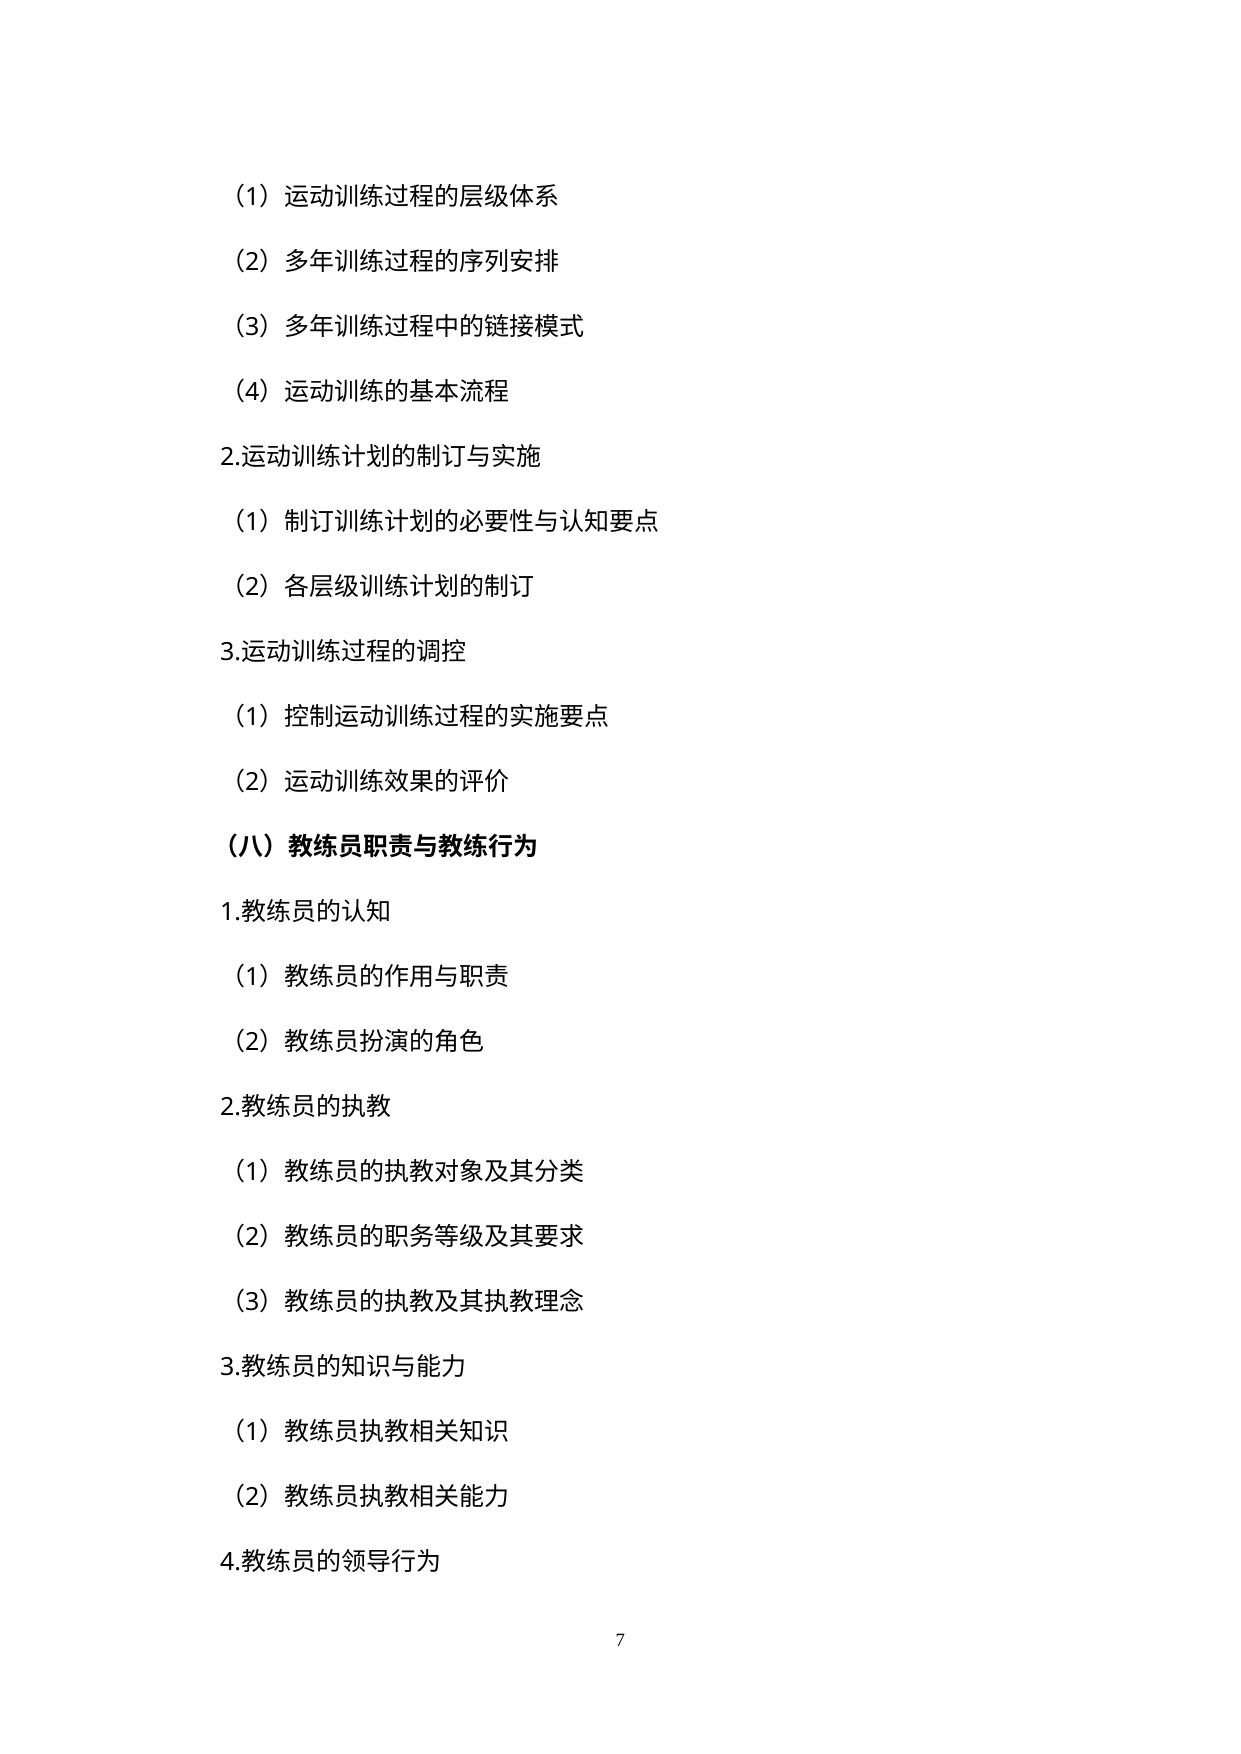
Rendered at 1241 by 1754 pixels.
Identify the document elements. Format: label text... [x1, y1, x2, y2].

text 2.教练员的执教 [187, 1072, 1053, 1137]
text 2.运动训练计划的制订与实施 [187, 422, 1053, 487]
text （3）多年训练过程中的链接模式 [187, 292, 1053, 357]
text （3）教练员的执教及其执教理念 [187, 1267, 1053, 1332]
text （1）控制运动训练过程的实施要点 [187, 682, 1053, 747]
text 3.教练员的知识与能力 [187, 1332, 1053, 1397]
text （1）教练员的作用与职责 [187, 942, 1053, 1007]
text （1）制订训练计划的必要性与认知要点 [187, 487, 1053, 552]
text （1）教练员执教相关知识 [187, 1397, 1053, 1462]
text （4）运动训练的基本流程 [187, 357, 1053, 422]
text （1）运动训练过程的层级体系 [187, 162, 1053, 227]
text （2）多年训练过程的序列安排 [187, 227, 1053, 292]
text （2）各层级训练计划的制订 [187, 552, 1053, 617]
text （2）教练员扮演的角色 [187, 1007, 1053, 1072]
text 1.教练员的认知 [187, 877, 1053, 942]
text （2）教练员的职务等级及其要求 [187, 1202, 1053, 1267]
text （八）教练员职责与教练行为 [187, 812, 1053, 877]
text （2）运动训练效果的评价 [187, 747, 1053, 812]
text 3.运动训练过程的调控 [187, 617, 1053, 682]
text （1）教练员的执教对象及其分类 [187, 1137, 1053, 1202]
text （2）教练员执教相关能力 [187, 1462, 1053, 1527]
text 4.教练员的领导行为 [187, 1527, 1053, 1592]
